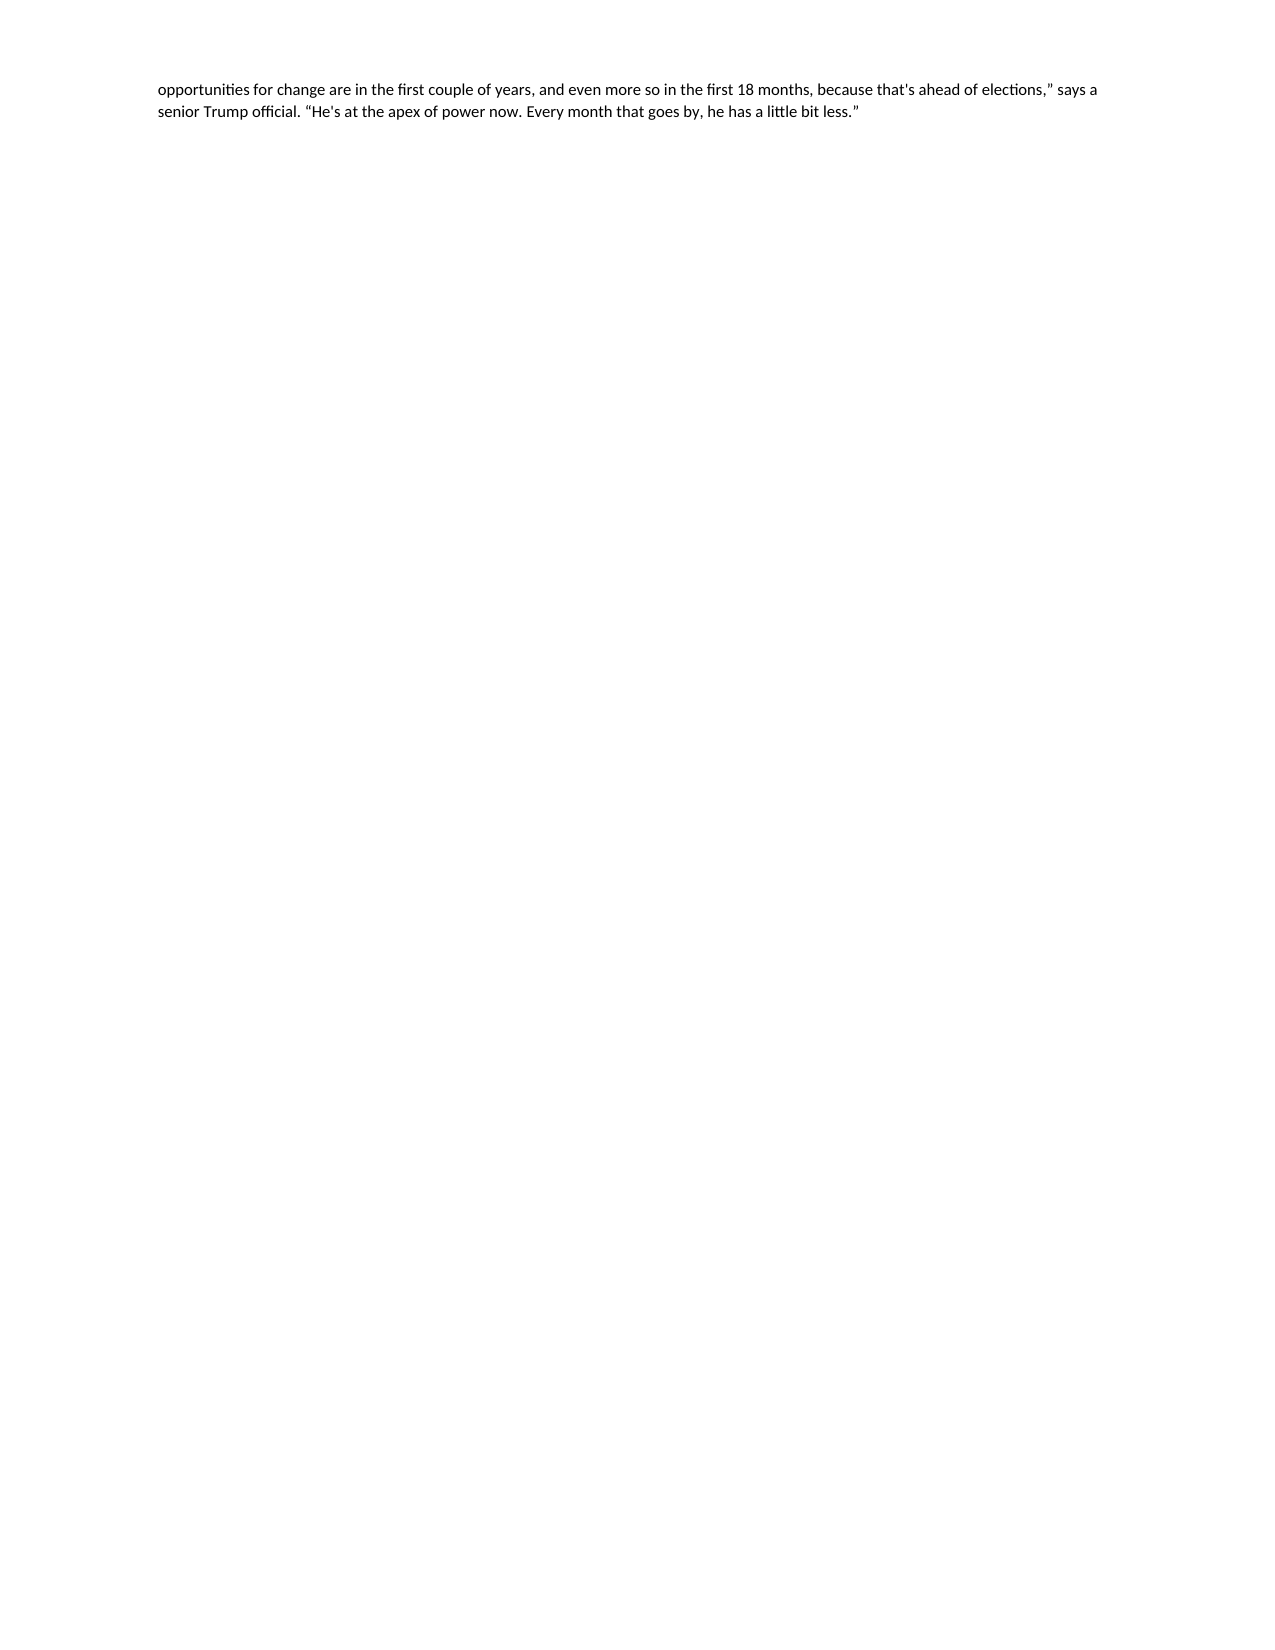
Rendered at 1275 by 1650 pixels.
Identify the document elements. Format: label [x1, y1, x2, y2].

text [158, 79, 1123, 122]
